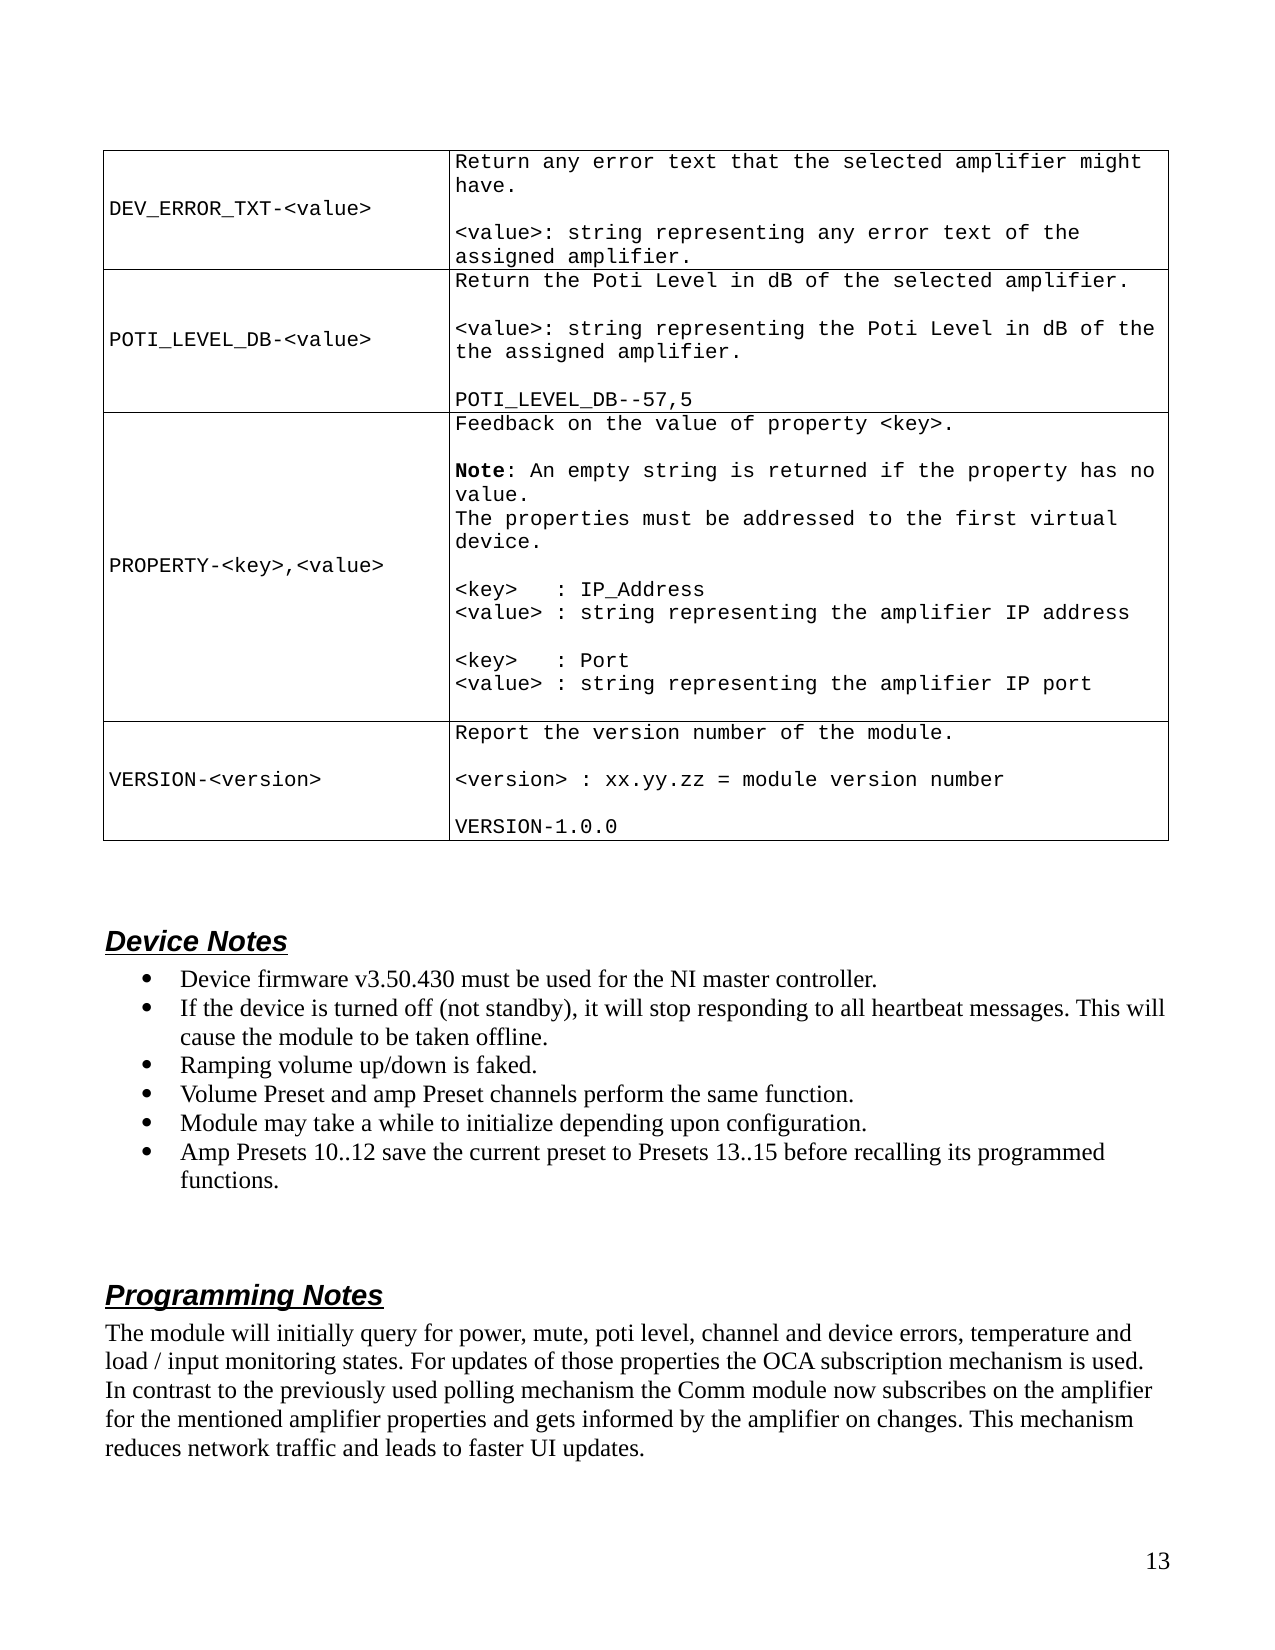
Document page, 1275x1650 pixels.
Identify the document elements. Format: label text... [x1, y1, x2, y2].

table_cell Return the Poti Level in dB of the selected amplifier. <value>: string representing the Poti Level in dB of the the assigned amplifier. POTI_LEVEL_DB--57,5 [450, 270, 1168, 412]
table_cell DEV_ERROR_TXT-<value> [104, 151, 449, 269]
table_cell PROPERTY-<key>,<value> [104, 413, 449, 721]
subtitle Device Notes [105, 924, 1170, 958]
table_cell VERSION-<version> [104, 722, 449, 840]
text The module will initially query for power, mute, poti level, channel and device errors, temperature and load / input monitoring states. For updates of those properties the OCA subscription mechanism is used. In contrast to the previously used polling mechanism the Comm module now subscribes on the amplifier for the mentioned amplifier properties and gets informed by the amplifier on changes. This mechanism reduces network traffic and leads to faster UI updates. [105, 1318, 1170, 1461]
list Device firmware v3.50.430 must be used for the NI master controller. [142, 964, 1170, 993]
table_cell Feedback on the value of property <key>. Note: An empty string is returned if the property has no value. The properties must be addressed to the first virtual device. <key> : IP_Address <value> : string representing the amplifier IP address <key> : Port <value> : string representing the amplifier IP port [450, 413, 1168, 721]
table_cell Report the version number of the module. <version> : xx.yy.zz = module version number VERSION-1.0.0 [450, 722, 1168, 840]
list Ramping volume up/down is faked. [142, 1051, 1170, 1079]
subtitle Programming Notes [105, 1278, 1170, 1311]
list Amp Presets 10..12 save the current preset to Presets 13..15 before recalling its programmed functions. [142, 1137, 1170, 1194]
table_cell POTI_LEVEL_DB-<value> [104, 270, 449, 412]
list Module may take a while to initialize depending upon configuration. [142, 1108, 1170, 1137]
table_cell Return any error text that the selected amplifier might have. <value>: string representing any error text of the assigned amplifier. [450, 151, 1168, 269]
list If the device is turned off (not standby), it will stop responding to all heartbeat messages. This will cause the module to be taken offline. [142, 993, 1170, 1051]
list Volume Preset and amp Preset channels perform the same function. [142, 1079, 1170, 1108]
